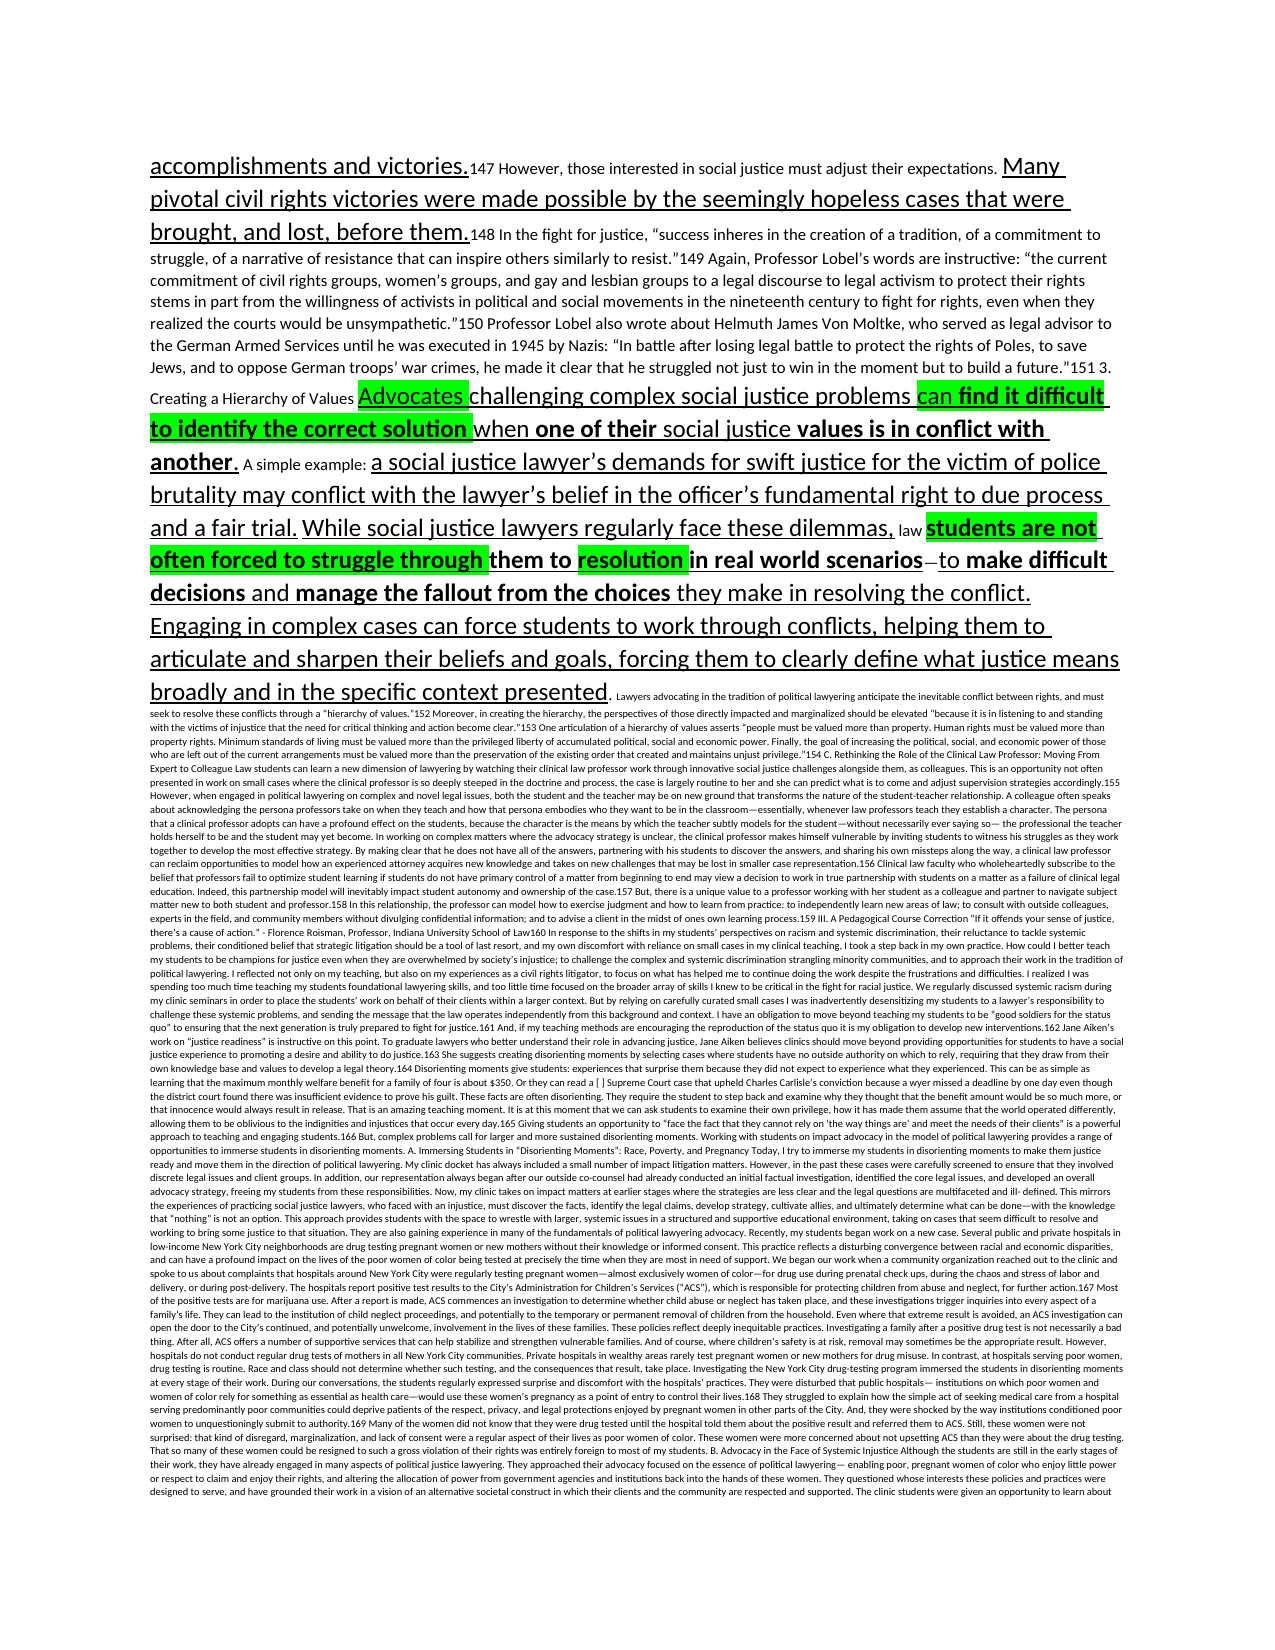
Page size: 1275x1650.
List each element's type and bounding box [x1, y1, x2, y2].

text [150, 150, 1125, 1498]
